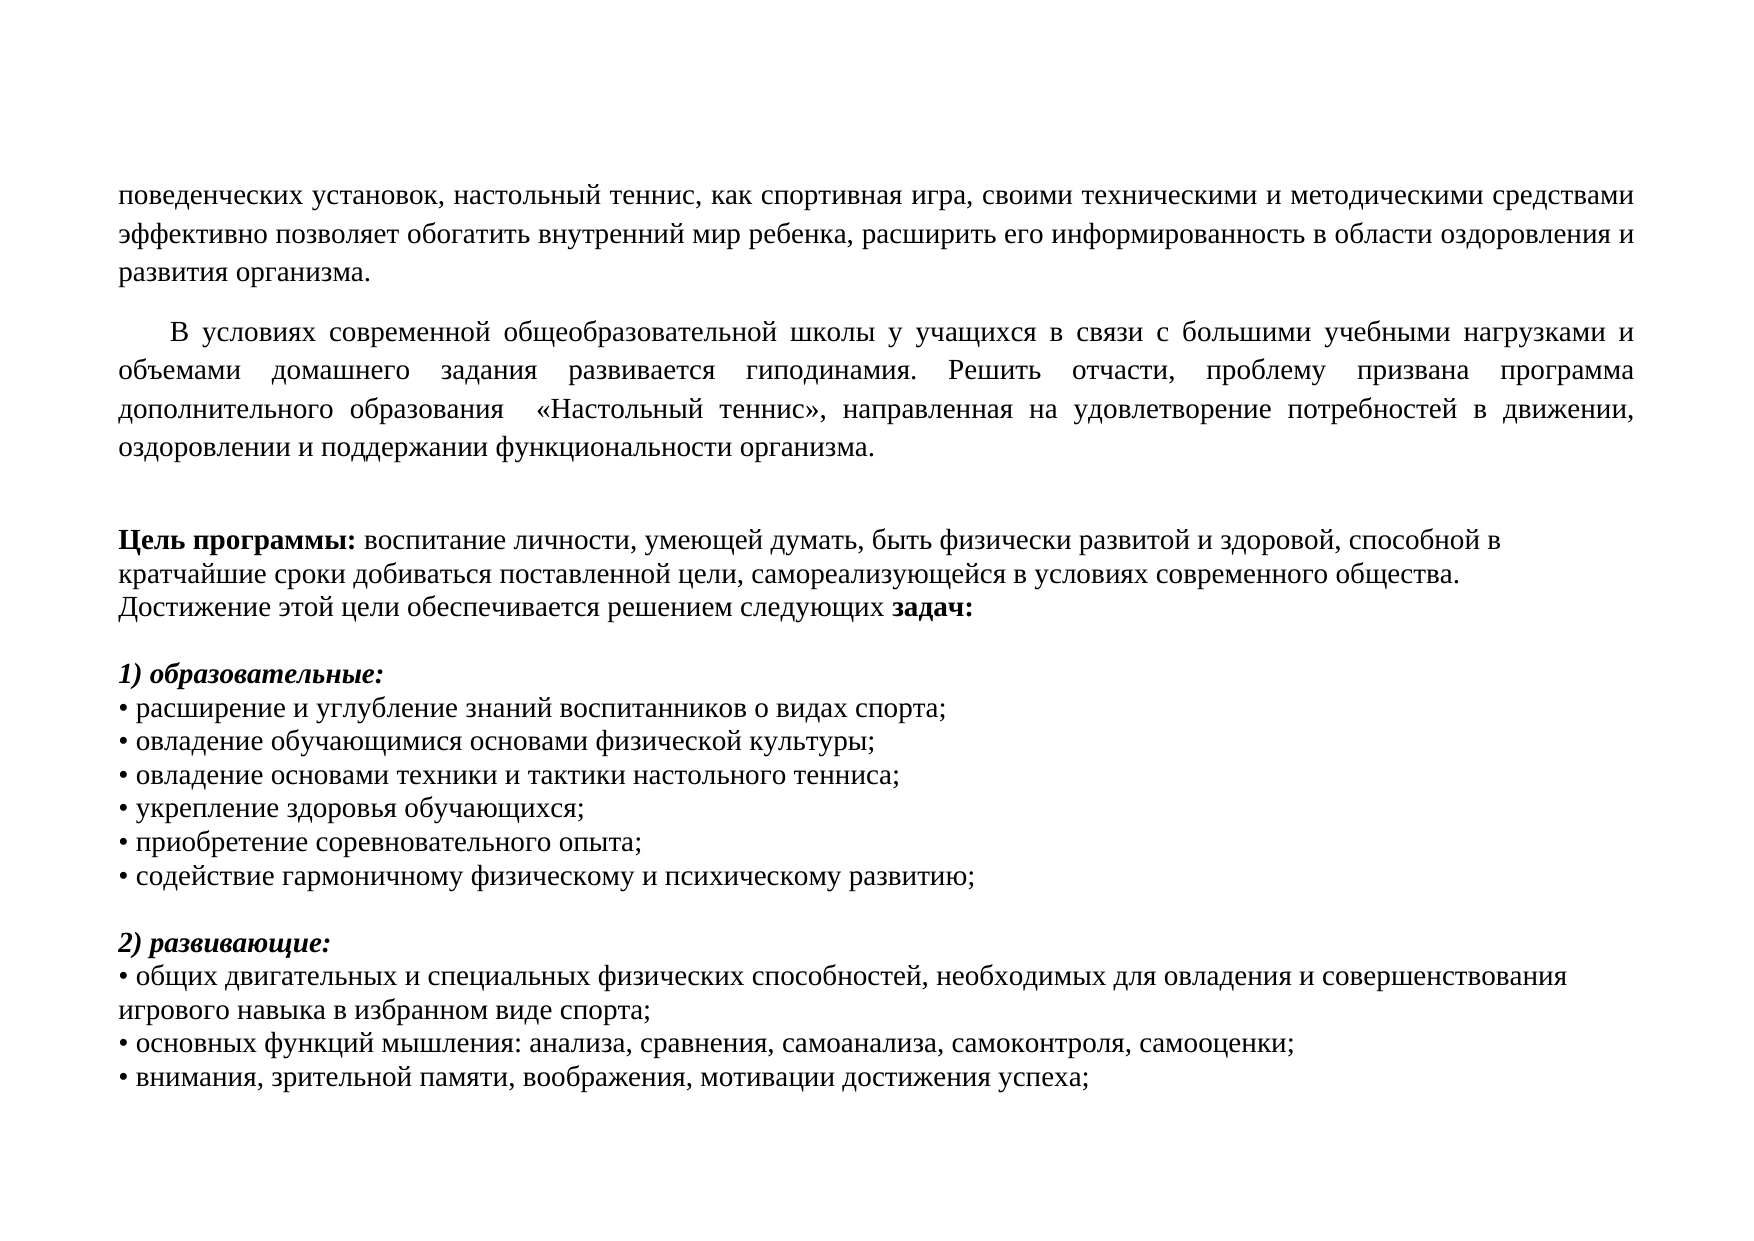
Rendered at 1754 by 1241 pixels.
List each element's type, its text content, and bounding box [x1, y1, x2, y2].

text • содействие гармоничному физическому и психическому развитию; [118, 858, 1636, 891]
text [118, 177, 1636, 288]
text В условиях современной общеобразовательной школы у учащихся в связи с большими учебными нагрузками и объемами домашнего задания развивается гиподинамия. Решить отчасти, проблему призвана программа дополнительного образования «Настольный теннис», направленная на удовлетворение потребностей в движении, оздоровлении и поддержании функциональности организма. [118, 314, 1636, 463]
text • овладение обучающимися основами физической культуры; [118, 723, 1636, 757]
text • общих двигательных и специальных физических способностей, необходимых для овладения и совершенствования игрового навыка в избранном виде спорта; [118, 958, 1636, 1025]
text • укрепление здоровья обучающихся; [118, 791, 1636, 824]
text • овладение основами техники и тактики настольного тенниса; [118, 757, 1636, 791]
text • расширение и углубление знаний воспитанников о видах спорта; [118, 690, 1636, 723]
text Цель программы: воспитание личности, умеющей думать, быть физически развитой и здоровой, способной в кратчайшие сроки добиваться поставленной цели, самореализующейся в условиях современного общества. [118, 522, 1636, 589]
text • основных функций мышления: анализа, сравнения, самоанализа, самоконтроля, самооценки; [118, 1025, 1636, 1059]
text 1) образовательные: [118, 656, 1636, 690]
text 2) развивающие: [118, 925, 1636, 958]
text • внимания, зрительной памяти, воображения, мотивации достижения успеха; [118, 1059, 1636, 1092]
text Достижение этой цели обеспечивается решением следующих задач: [118, 589, 1636, 623]
text • приобретение соревновательного опыта; [118, 824, 1636, 858]
